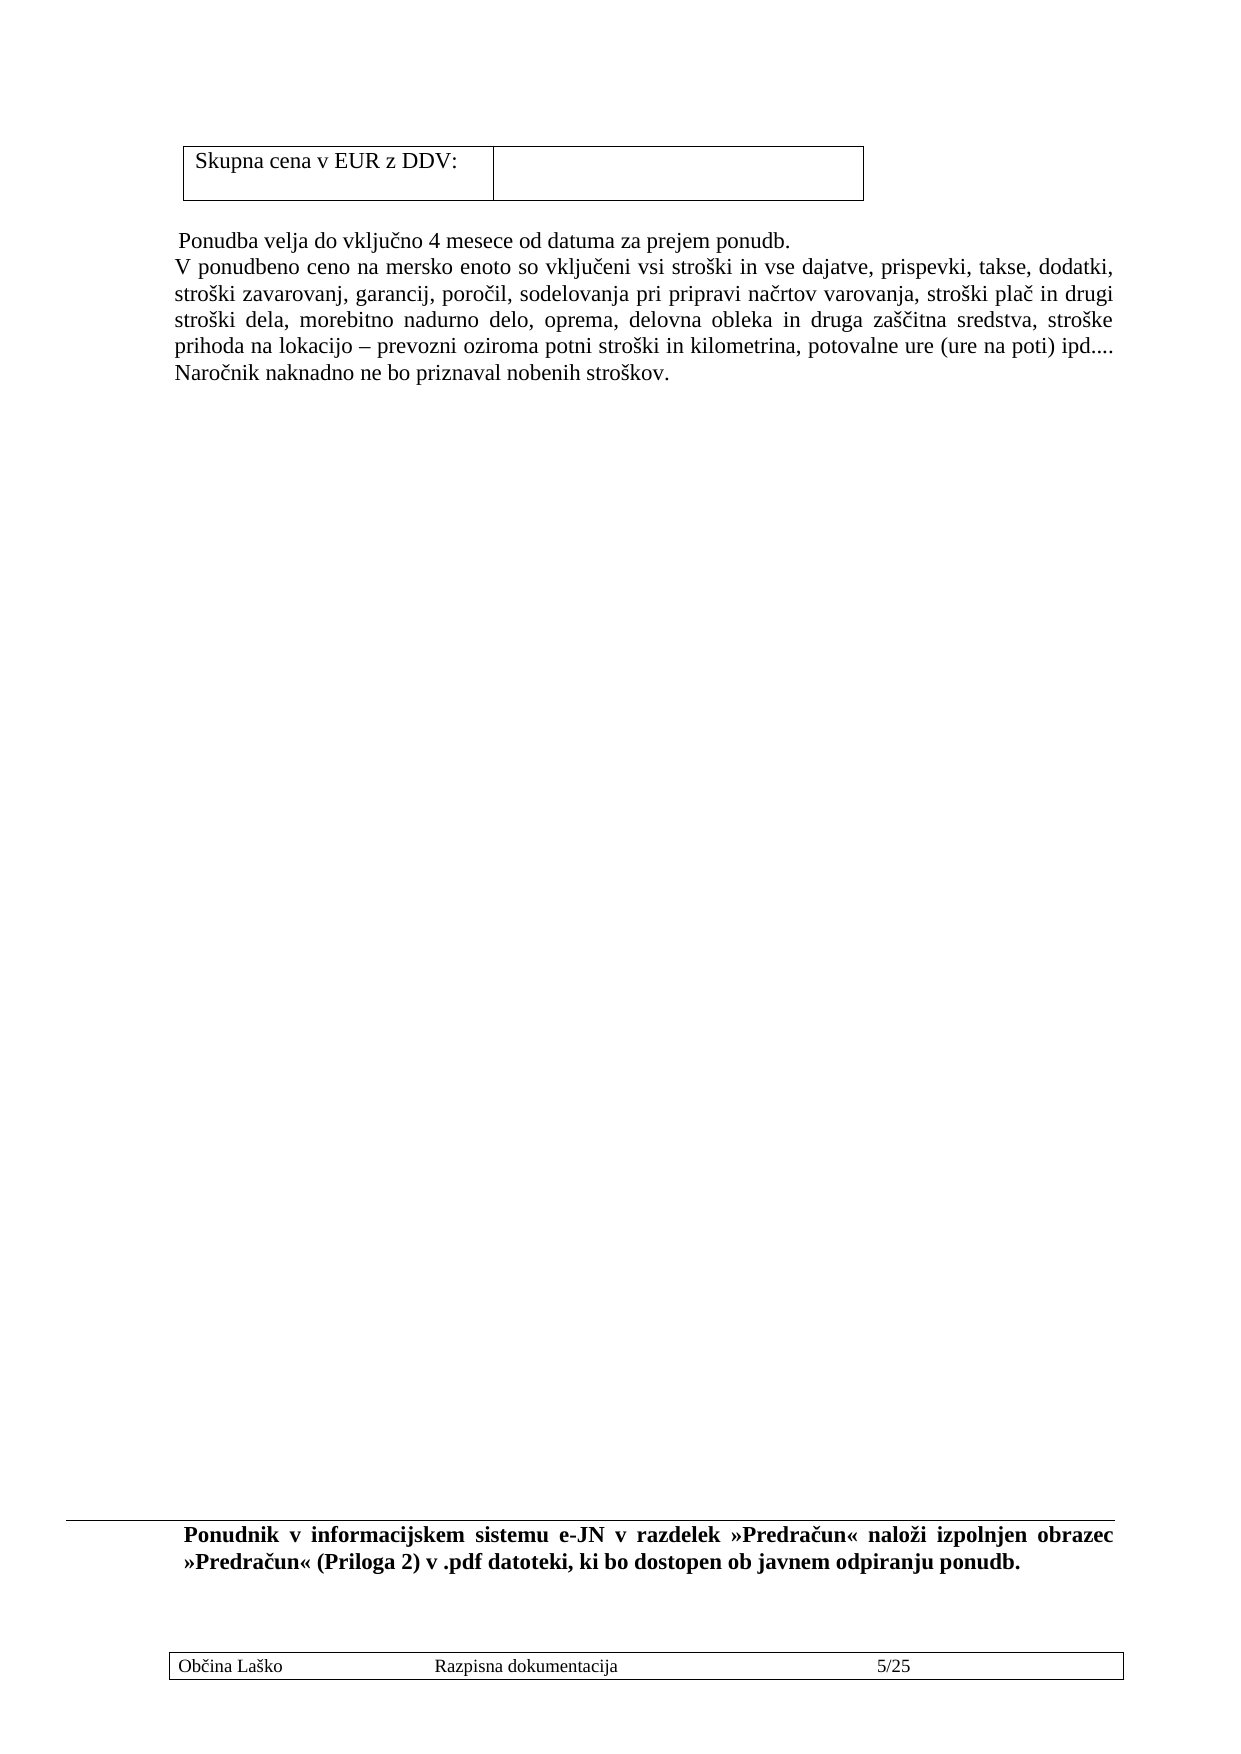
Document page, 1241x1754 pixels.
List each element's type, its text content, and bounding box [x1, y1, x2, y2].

table_cell Skupna cena v EUR z DDV: [184, 147, 493, 199]
text Ponudba velja do vključno 4 mesece od datuma za prejem ponudb. [104, 227, 1115, 253]
text Ponudnik v informacijskem sistemu e-JN v razdelek »Predračun« naloži izpolnjen obrazec »Predračun« (Priloga 2) v .pdf datoteki, ki bo dostopen ob javnem odpiranju ponudb. [184, 1521, 1115, 1574]
table_cell [494, 147, 863, 199]
text V ponudbeno ceno na mersko enoto so vključeni vsi stroški in vse dajatve, prispevki, takse, dodatki, stroški zavarovanj, garancij, poročil, sodelovanja pri pripravi načrtov varovanja, stroški plač in drugi stroški dela, morebitno nadurno delo, oprema, delovna obleka in druga zaščitna sredstva, stroške prihoda na lokacijo – prevozni oziroma potni stroški in kilometrina, potovalne ure (ure na poti) ipd.... Naročnik naknadno ne bo priznaval nobenih stroškov. [174, 253, 1115, 385]
